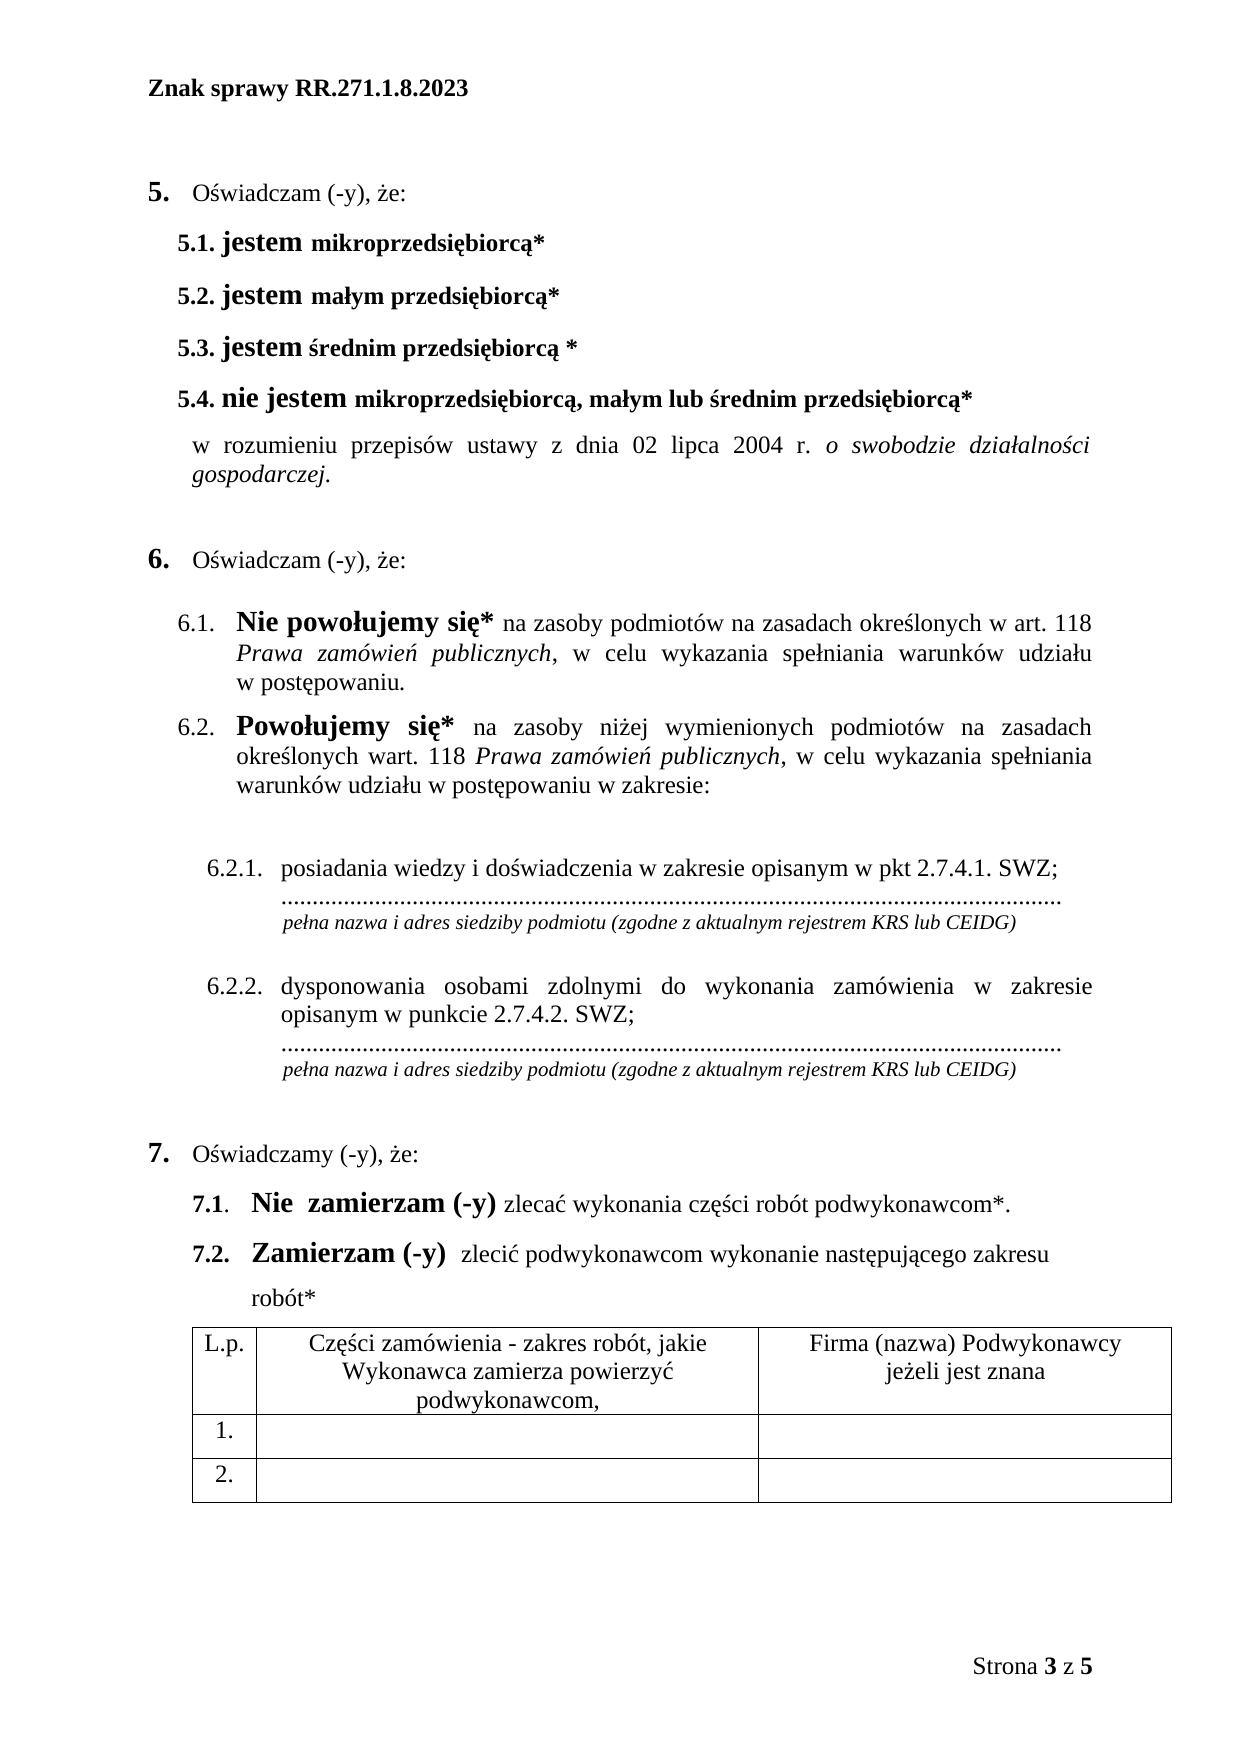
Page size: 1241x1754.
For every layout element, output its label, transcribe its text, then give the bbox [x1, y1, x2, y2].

list 5.1. jestem mikroprzedsiębiorcą* [177, 224, 1090, 258]
list 6.2.1. posiadania wiedzy i doświadczenia w zakresie opisanym w pkt 2.7.4.1. SWZ; [207, 853, 1093, 881]
list Nie powołujemy się* na zasoby podmiotów na zasadach określonych w art. 118 Prawa zamówień publicznych, w celu wykazania spełniania warunków udziału w postępowaniu. [177, 604, 1093, 695]
list Oświadczam (-y), że: [148, 541, 1090, 575]
list pełna nazwa i adres siedziby podmiotu (zgodne z aktualnym rejestrem KRS lub CEIDG) [207, 910, 1093, 934]
list 5.2. jestem małym przedsiębiorcą* [177, 277, 1090, 310]
table_header L.p. [193, 1328, 256, 1414]
list 7.2. Zamierzam (-y) zlecić podwykonawcom wykonanie następującego zakresu robót* [192, 1236, 1093, 1312]
table_cell [257, 1415, 758, 1458]
list pełna nazwa i adres siedziby podmiotu (zgodne z aktualnym rejestrem KRS lub CEIDG) [207, 1057, 1093, 1081]
table_cell 1. [193, 1415, 256, 1458]
list 5.3. jestem średnim przedsiębiorcą * [177, 329, 1090, 363]
table_cell [759, 1459, 1171, 1502]
table_cell 2. [193, 1459, 256, 1502]
table_cell [759, 1415, 1171, 1458]
list Oświadczamy (-y), że: [148, 1135, 1093, 1168]
table_header Części zamówienia - zakres robót, jakie Wykonawca zamierza powierzyć podwykonawcom, [257, 1328, 758, 1414]
text 6.2.2. dysponowania osobami zdolnymi do wykonania zamówienia w zakresie opisanym w punkcie 2.7.4.2. SWZ; [207, 971, 1093, 1028]
table_header Firma (nazwa) Podwykonawcy jeżeli jest znana [759, 1328, 1171, 1414]
list ............................................................................................................................. [281, 881, 1093, 910]
list Oświadczam (-y), że: [148, 174, 1090, 207]
table_cell [257, 1459, 758, 1502]
list w rozumieniu przepisów ustawy z dnia 02 lipca 2004 r. o swobodzie działalności gospodarczej. [192, 430, 1090, 488]
list 7.1. Nie zamierzam (-y) zlecać wykonania części robót podwykonawcom*. [192, 1185, 1093, 1219]
list Powołujemy się* na zasoby niżej wymienionych podmiotów na zasadach określonych wart. 118 Prawa zamówień publicznych, w celu wykazania spełniania warunków udziału w postępowaniu w zakresie: [177, 708, 1093, 799]
list ............................................................................................................................. [281, 1028, 1093, 1057]
list 5.4. nie jestem mikroprzedsiębiorcą, małym lub średnim przedsiębiorcą* [177, 380, 1090, 413]
